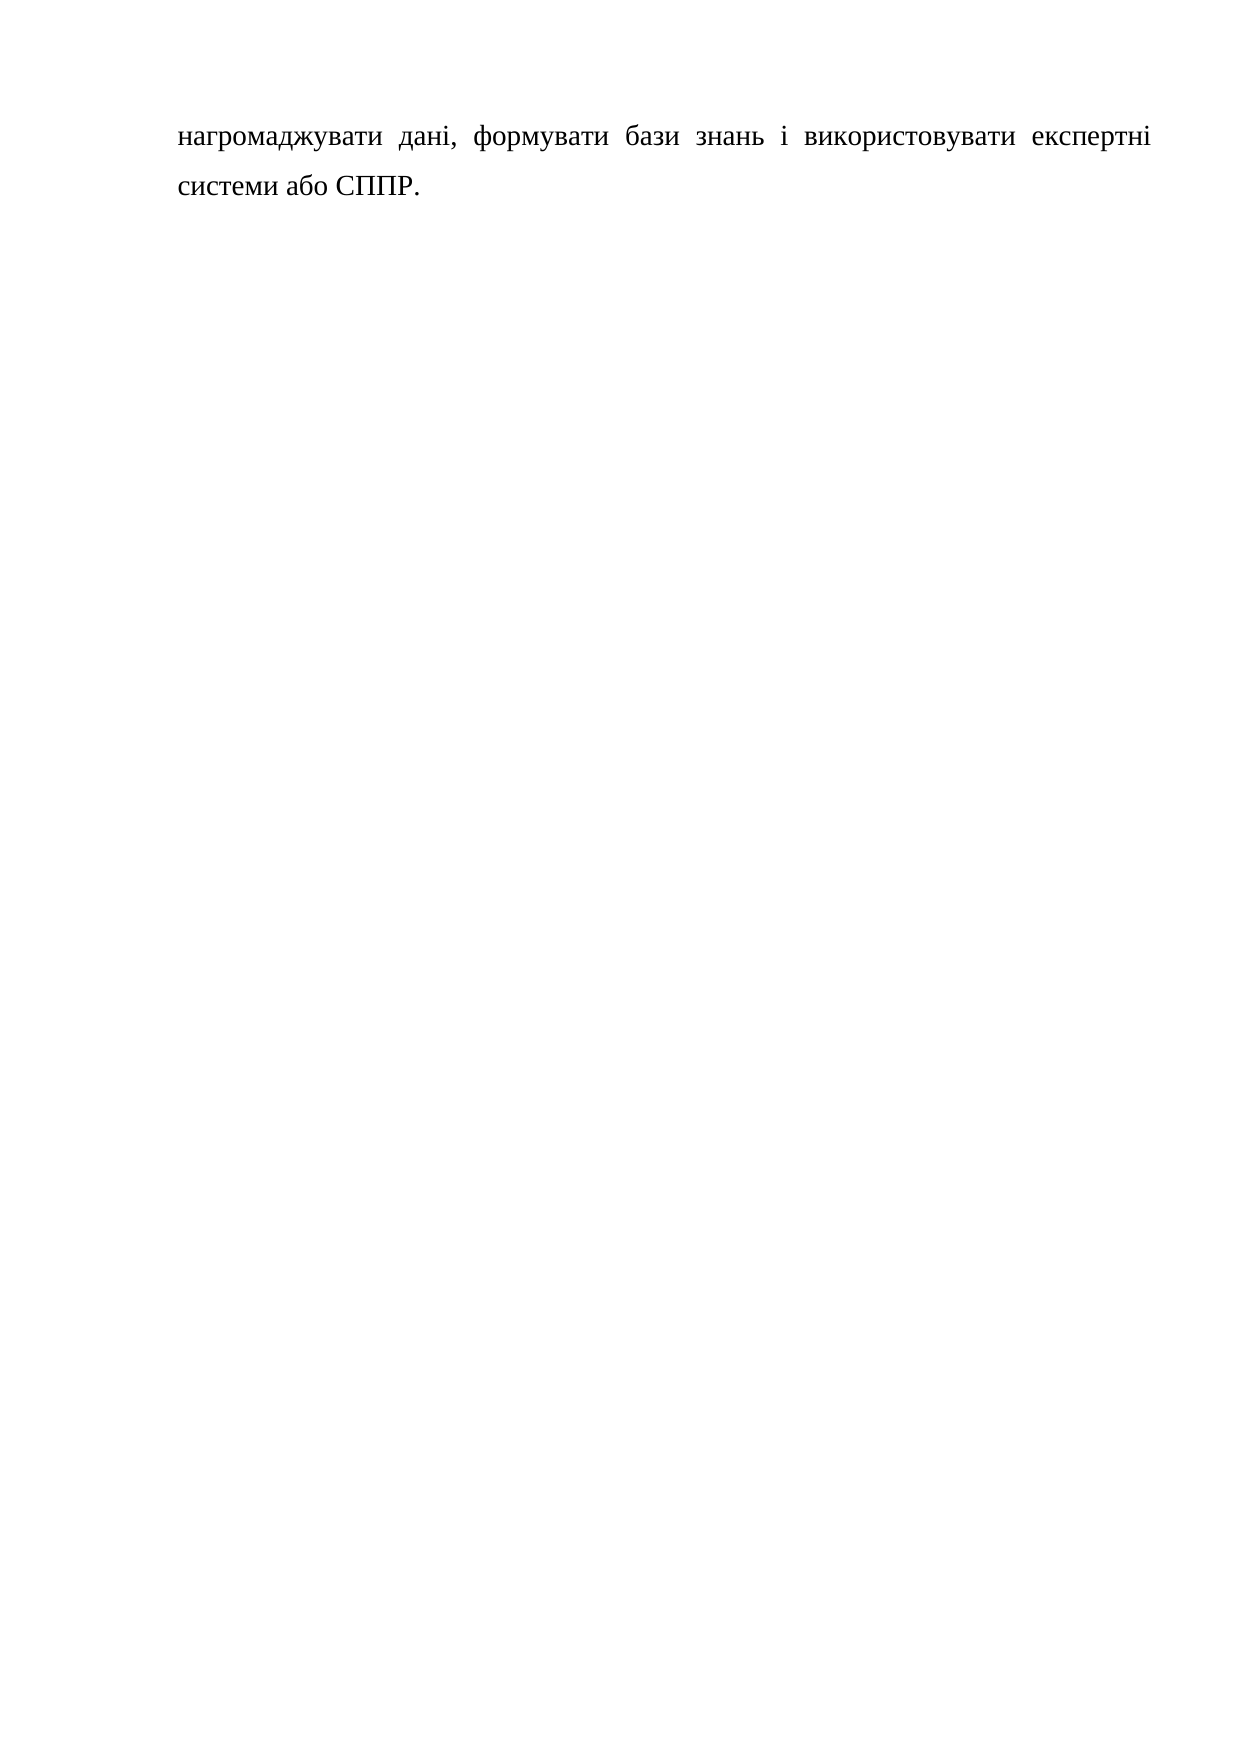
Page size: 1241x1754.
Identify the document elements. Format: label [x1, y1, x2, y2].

text [177, 118, 1152, 202]
